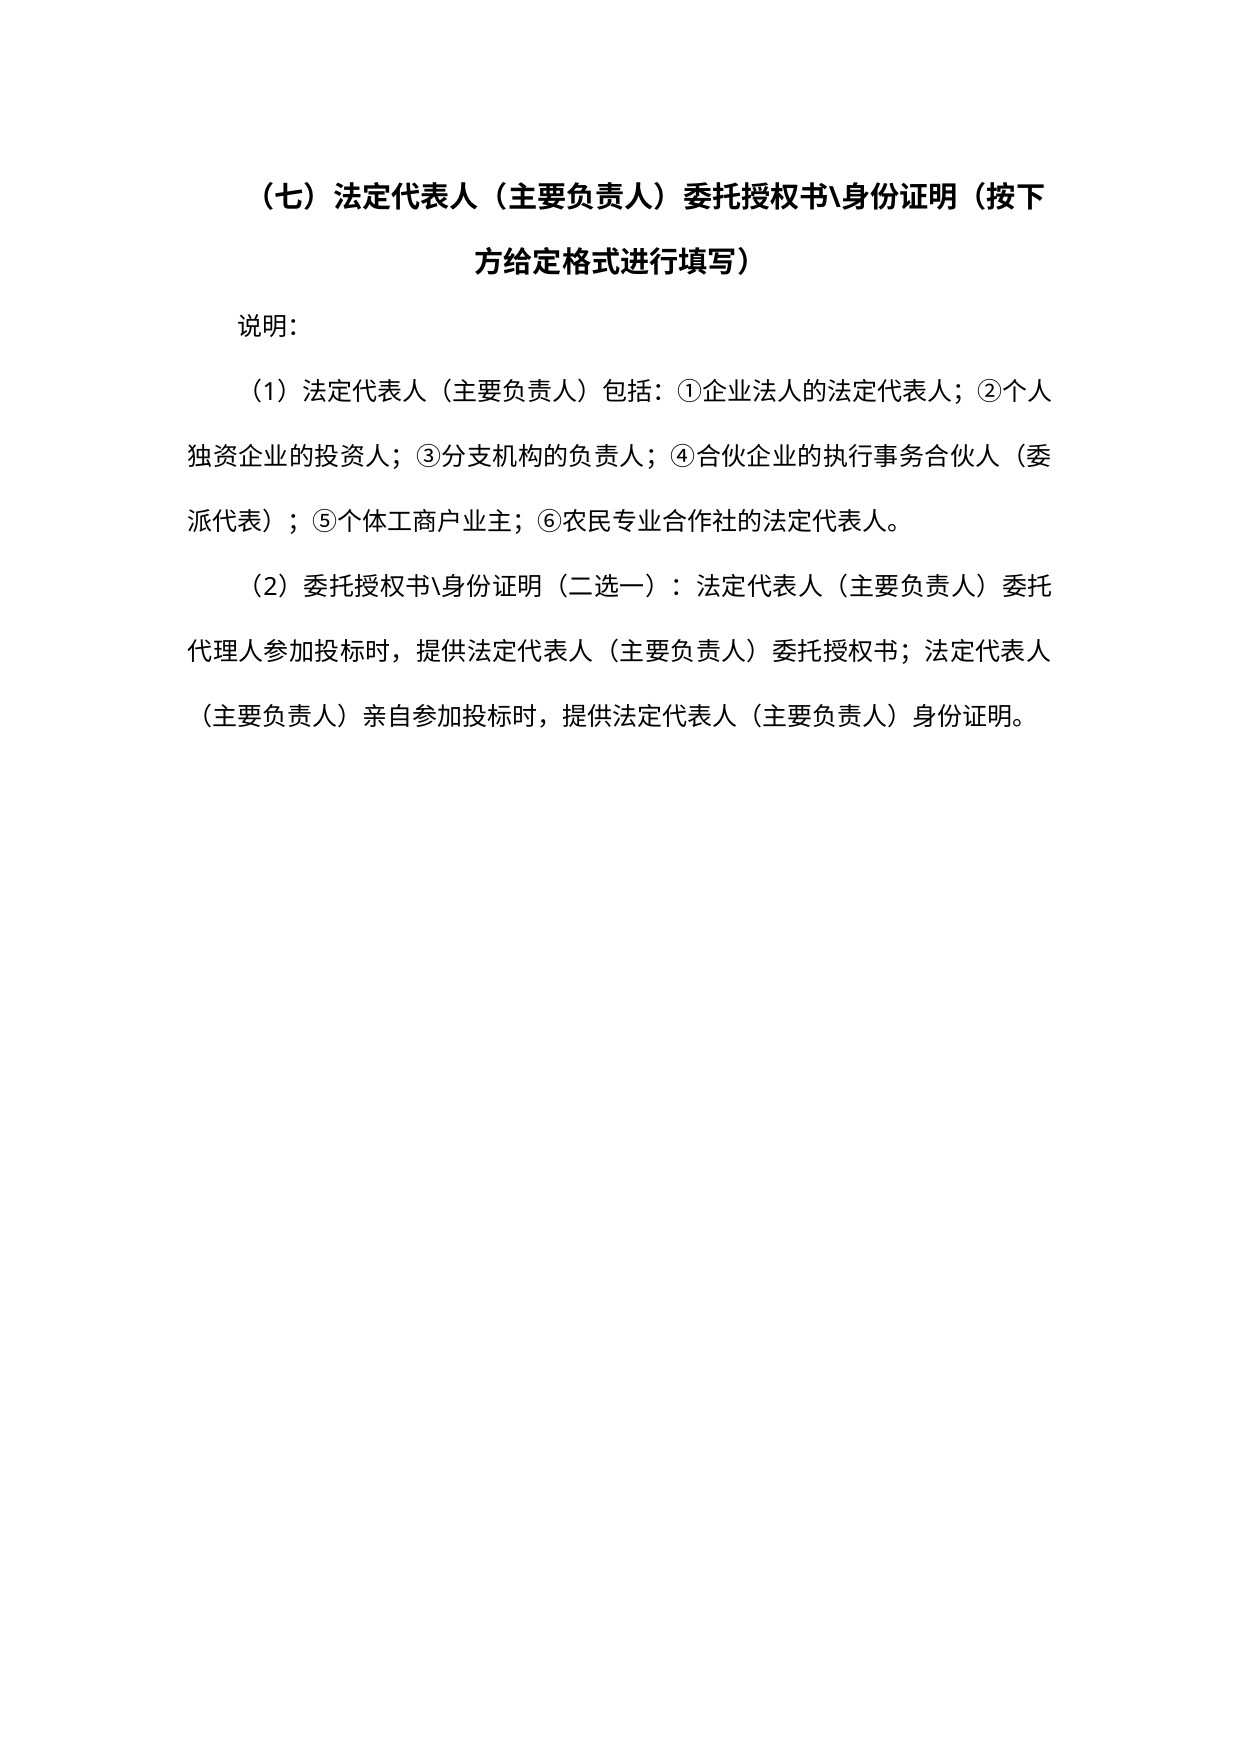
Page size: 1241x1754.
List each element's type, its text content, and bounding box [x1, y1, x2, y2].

text 说明： [187, 292, 1053, 357]
text （2）委托授权书\身份证明（二选一）：法定代表人（主要负责人）委托代理人参加投标时，提供法定代表人（主要负责人）委托授权书；法定代表人（主要负责人）亲自参加投标时，提供法定代表人（主要负责人）身份证明。 [187, 552, 1053, 747]
text （1）法定代表人（主要负责人）包括：①企业法人的法定代表人；②个人独资企业的投资人；③分支机构的负责人；④合伙企业的执行事务合伙人（委派代表）；⑤个体工商户业主；⑥农民专业合作社的法定代表人。 [187, 357, 1053, 552]
text （七）法定代表人（主要负责人）委托授权书\身份证明（按下方给定格式进行填写） [187, 162, 1053, 292]
